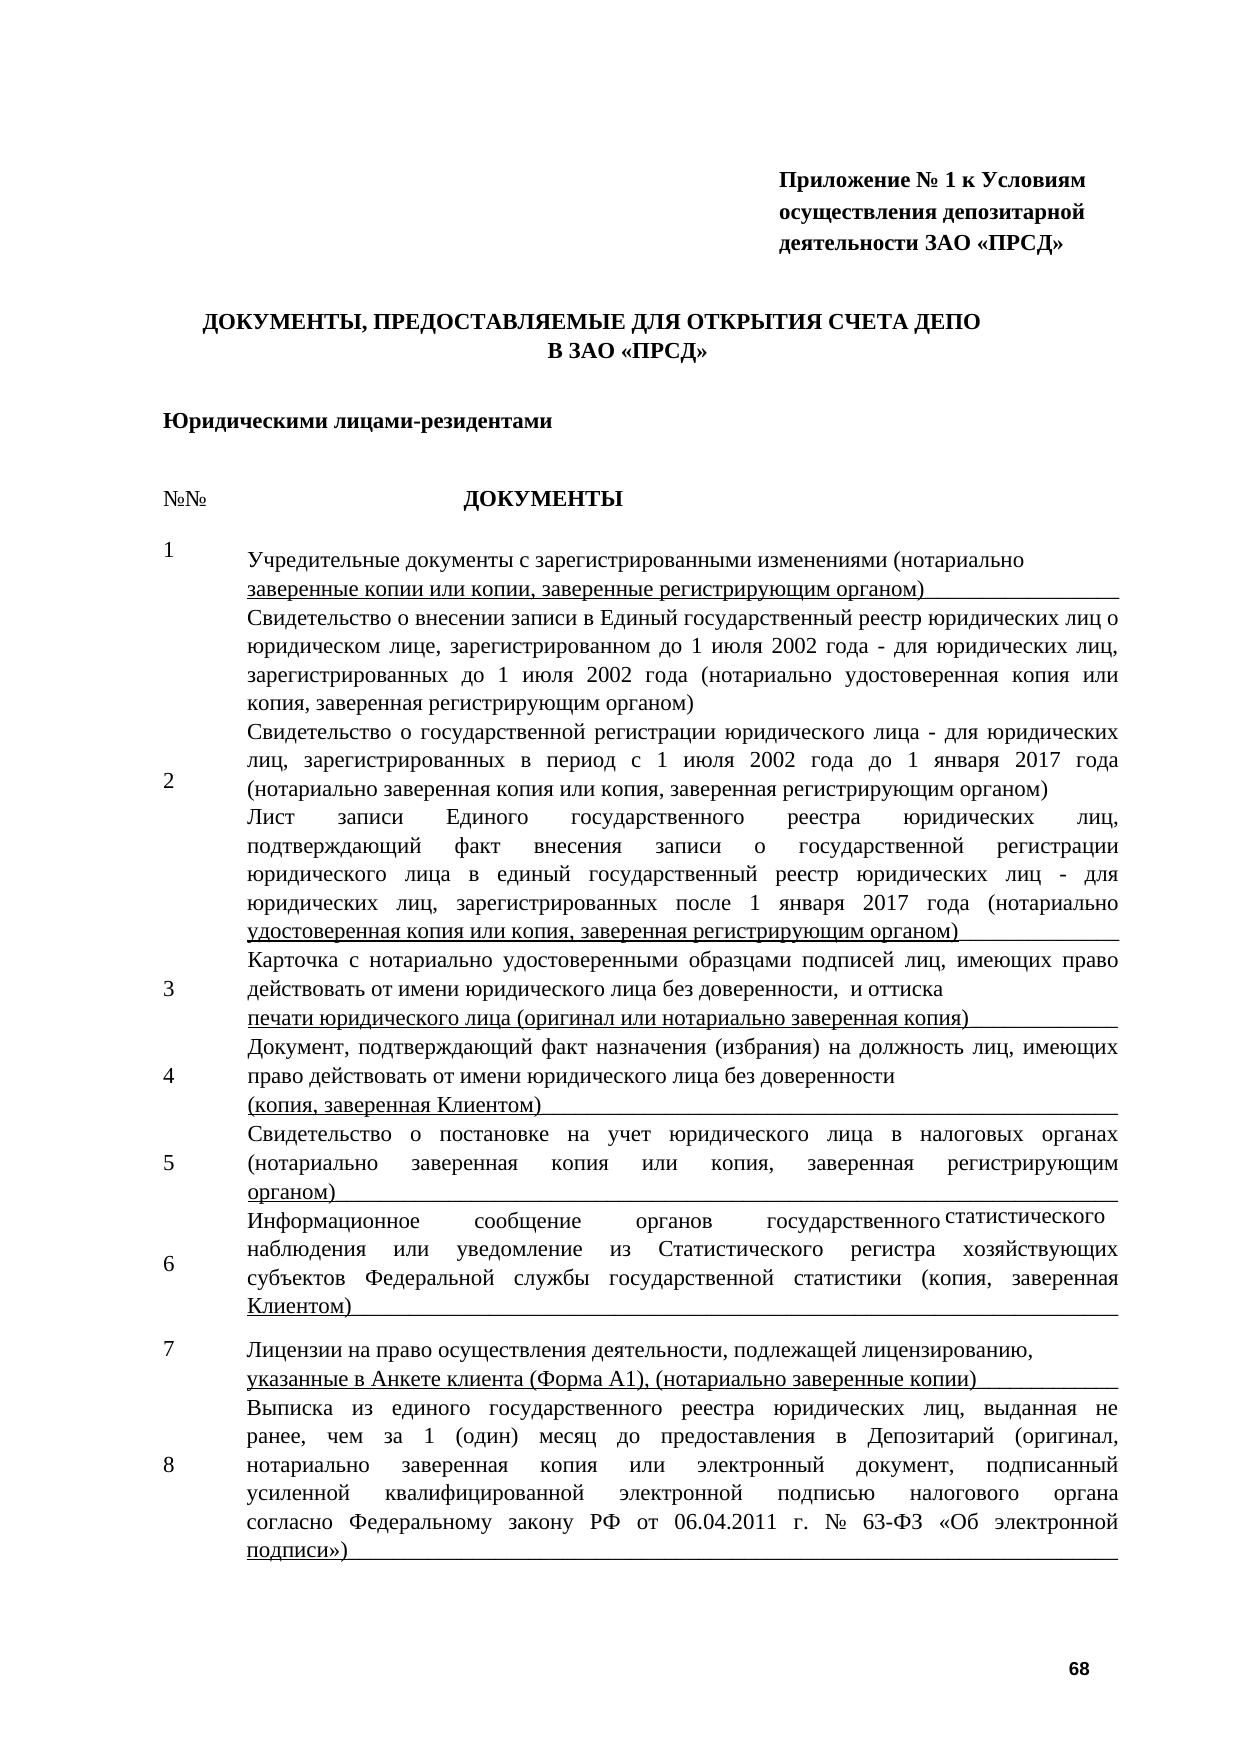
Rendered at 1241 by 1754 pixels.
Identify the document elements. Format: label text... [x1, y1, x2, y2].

text Выписка из единого государственного реестра юридических лиц, выданная не ранее, чем за 1 (один) месяц до предоставления в Депозитарий (оригинал, нотариально заверенная копия или электронный документ, подписанный усиленной квалифицированной электронной подписью налогового органа согласно Федеральному закону РФ от 06.04.2011 г. № 63-ФЗ «Об электронной подписи») [246, 1392, 1120, 1563]
text 4 [163, 1062, 238, 1088]
text ДОКУМЕНТЫ, ПРЕДОСТАВЛЯЕМЫЕ ДЛЯ ОТКРЫТИЯ СЧЕТА ДЕПО [202, 308, 1120, 334]
text Информационное сообщение органов государственного наблюдения или уведомление из Статистического регистра хозяйствующих субъектов Федеральной службы государственной статистики (копия, заверенная Клиентом) [247, 1205, 1120, 1319]
text (копия, заверенная Клиентом) [247, 1089, 1120, 1118]
text Лицензии на право осуществления деятельности, подлежащей лицензированию, [246, 1335, 1120, 1363]
text №№ [163, 484, 454, 511]
text заверенные копии или копии, заверенные регистрирующим органом) [247, 573, 1120, 602]
text 8 [163, 1451, 238, 1478]
text Юридическими лицами-резидентами [163, 407, 1120, 433]
text В ЗАО «ПРСД» [163, 337, 1092, 364]
text указанные в Анкете клиента (Форма А1), (нотариально заверенные копии) [246, 1363, 1120, 1392]
text статистического [945, 1202, 1106, 1228]
text Приложение № 1 к Условиям осуществления депозитарной деятельности ЗАО «ПРСД» [779, 162, 1120, 257]
text Свидетельство о государственной регистрации юридического лица - для юридических лиц, зарегистрированных в период с 1 июля 2002 года до 1 января 2017 года (нотариально заверенная копия или копия, заверенная регистрирующим органом) [247, 716, 1120, 802]
text Свидетельство о постановке на учет юридического лица в налоговых органах (нотариально заверенная копия или копия, заверенная регистрирующим органом) [247, 1118, 1120, 1205]
text 7 [163, 1335, 238, 1361]
text 2 [163, 767, 238, 794]
text ДОКУМЕНТЫ [463, 485, 1120, 511]
text Свидетельство о внесении записи в Единый государственный реестр юридических лиц о юридическом лице, зарегистрированном до 1 июля 2002 года - для юридических лиц, зарегистрированных до 1 июля 2002 года (нотариально удостоверенная копия или копия, заверенная регистрирующим органом) [247, 602, 1120, 716]
text 5 [163, 1149, 238, 1176]
text 3 [163, 974, 238, 1001]
text 6 [163, 1250, 238, 1276]
text печати юридического лица (оригинал или нотариально заверенная копия) [247, 1002, 1120, 1031]
text Карточка с нотариально удостоверенными образцами подписей лиц, имеющих право действовать от имени юридического лица без доверенности, и оттиска [247, 944, 1120, 1002]
text 1 [163, 536, 238, 563]
text Документ, подтверждающий факт назначения (избрания) на должность лиц, имеющих право действовать от имени юридического лица без доверенности [247, 1031, 1120, 1089]
text Учредительные документы с зарегистрированными изменениями (нотариально [247, 545, 1120, 573]
text Лист записи Единого государственного реестра юридических лиц, подтверждающий факт внесения записи о государственной регистрации юридического лица в единый государственный реестр юридических лиц - для юридических лиц, зарегистрированных после 1 января 2017 года (нотариально удостоверенная копия или копия, заверенная регистрирующим органом) [247, 802, 1120, 944]
